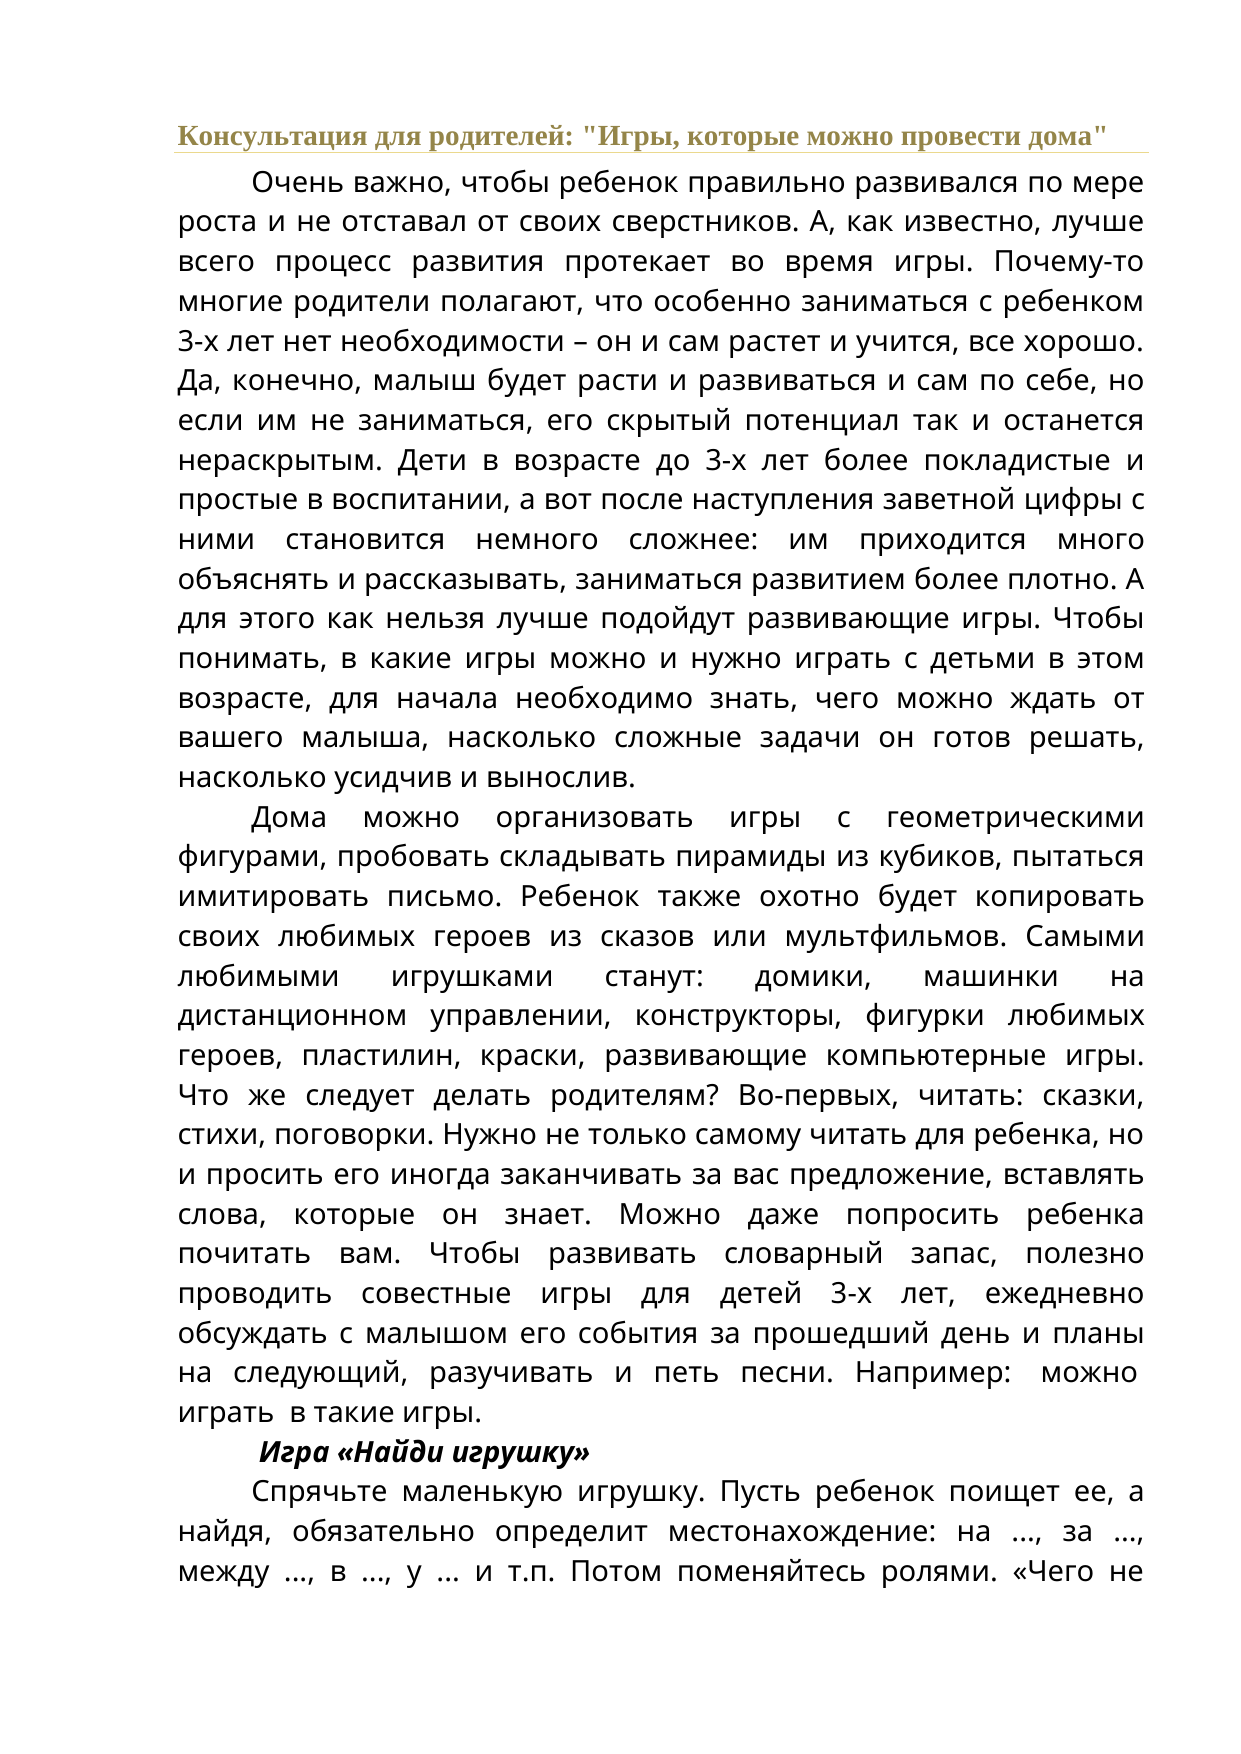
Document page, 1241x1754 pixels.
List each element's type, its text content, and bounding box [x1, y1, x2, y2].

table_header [174, 153, 1148, 1598]
text Консультация для родителей: "Игры, которые можно провести дома" [177, 118, 1152, 152]
